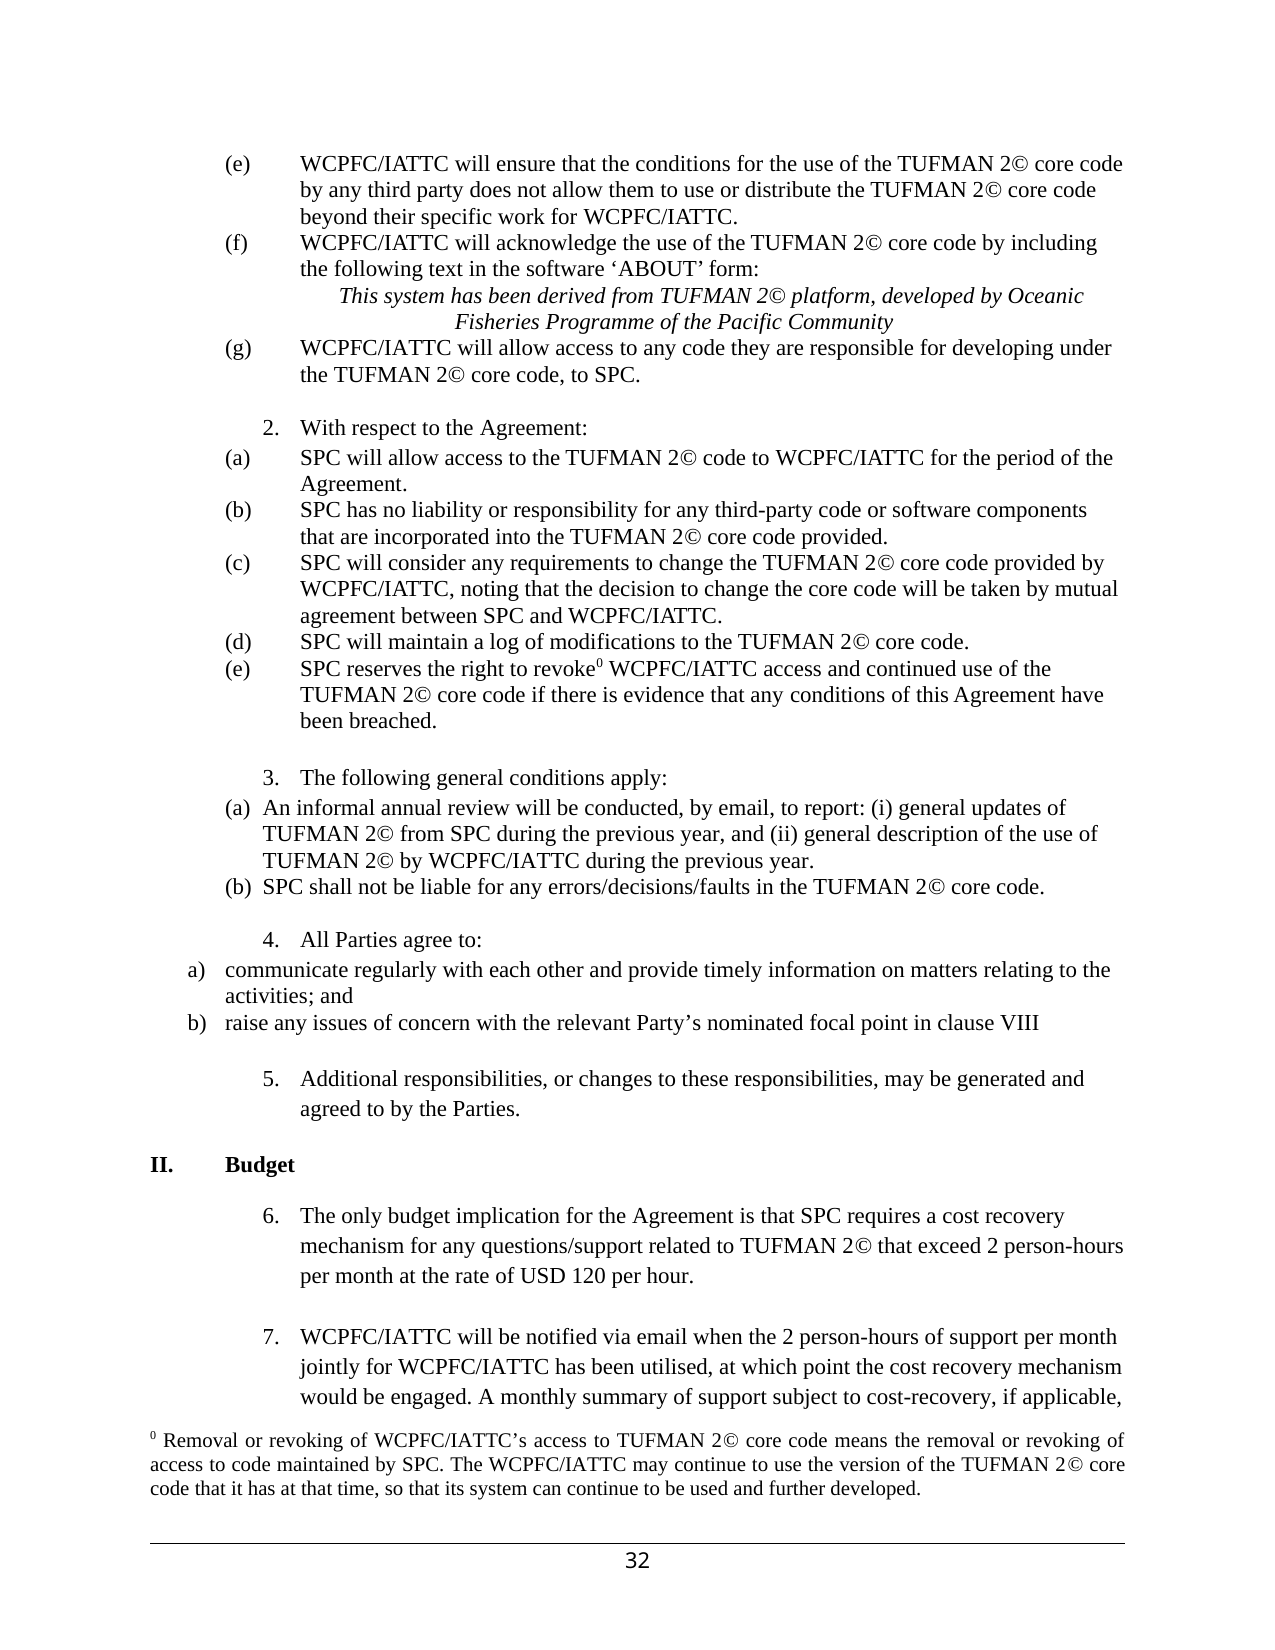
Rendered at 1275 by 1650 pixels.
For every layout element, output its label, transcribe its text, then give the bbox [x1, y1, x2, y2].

list SPC reserves the right to revoke WCPFC/IATTC access and continued use of the TUFMAN 2© core code if there is evidence that any conditions of this Agreement have been breached. [225, 654, 1125, 734]
list SPC shall not be liable for any errors/decisions/faults in the TUFMAN 2© core code. [225, 873, 1125, 899]
list SPC will consider any requirements to change the TUFMAN 2© core code provided by WCPFC/IATTC, noting that the decision to change the core code will be taken by mutual agreement between SPC and WCPFC/IATTC. [225, 549, 1125, 628]
list raise any issues of concern with the relevant Party’s nominated focal point in clause VIII [187, 1009, 1125, 1035]
list WCPFC/IATTC will ensure that the conditions for the use of the TUFMAN 2© core code by any third party does not allow them to use or distribute the TUFMAN 2© core code beyond their specific work for WCPFC/IATTC. [225, 150, 1125, 229]
list SPC will allow access to the TUFMAN 2© code to WCPFC/IATTC for the period of the Agreement. [225, 444, 1125, 496]
list SPC will maintain a log of modifications to the TUFMAN 2© core code. [225, 628, 1125, 654]
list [262, 1323, 1125, 1410]
list WCPFC/IATTC will allow access to any code they are responsible for developing under the TUFMAN 2© core code, to SPC. [225, 334, 1125, 387]
list SPC has no liability or responsibility for any third-party code or software components that are incorporated into the TUFMAN 2© core code provided. [225, 496, 1125, 549]
list All Parties agree to: [262, 926, 1125, 952]
text This system has been derived from TUFMAN 2© platform, developed by Oceanic Fisheries Programme of the Pacific Community [225, 282, 1125, 334]
list Budget [150, 1151, 1125, 1177]
list WCPFC/IATTC will acknowledge the use of the TUFMAN 2© core code by including the following text in the software ‘ABOUT’ form: [225, 229, 1125, 282]
list communicate regularly with each other and provide timely information on matters relating to the activities; and [187, 956, 1125, 1009]
list The only budget implication for the Agreement is that SPC requires a cost recovery mechanism for any questions/support related to TUFMAN 2© that exceed 2 person-hours per month at the rate of USD 120 per hour. [262, 1202, 1125, 1289]
list An informal annual review will be conducted, by email, to report: (i) general updates of TUFMAN 2© from SPC during the previous year, and (ii) general description of the use of TUFMAN 2© by WCPFC/IATTC during the previous year. [225, 794, 1125, 873]
list With respect to the Agreement: [262, 413, 1125, 440]
list The following general conditions apply: [262, 764, 1125, 790]
list Additional responsibilities, or changes to these responsibilities, may be generated and agreed to by the Parties. [262, 1065, 1125, 1122]
